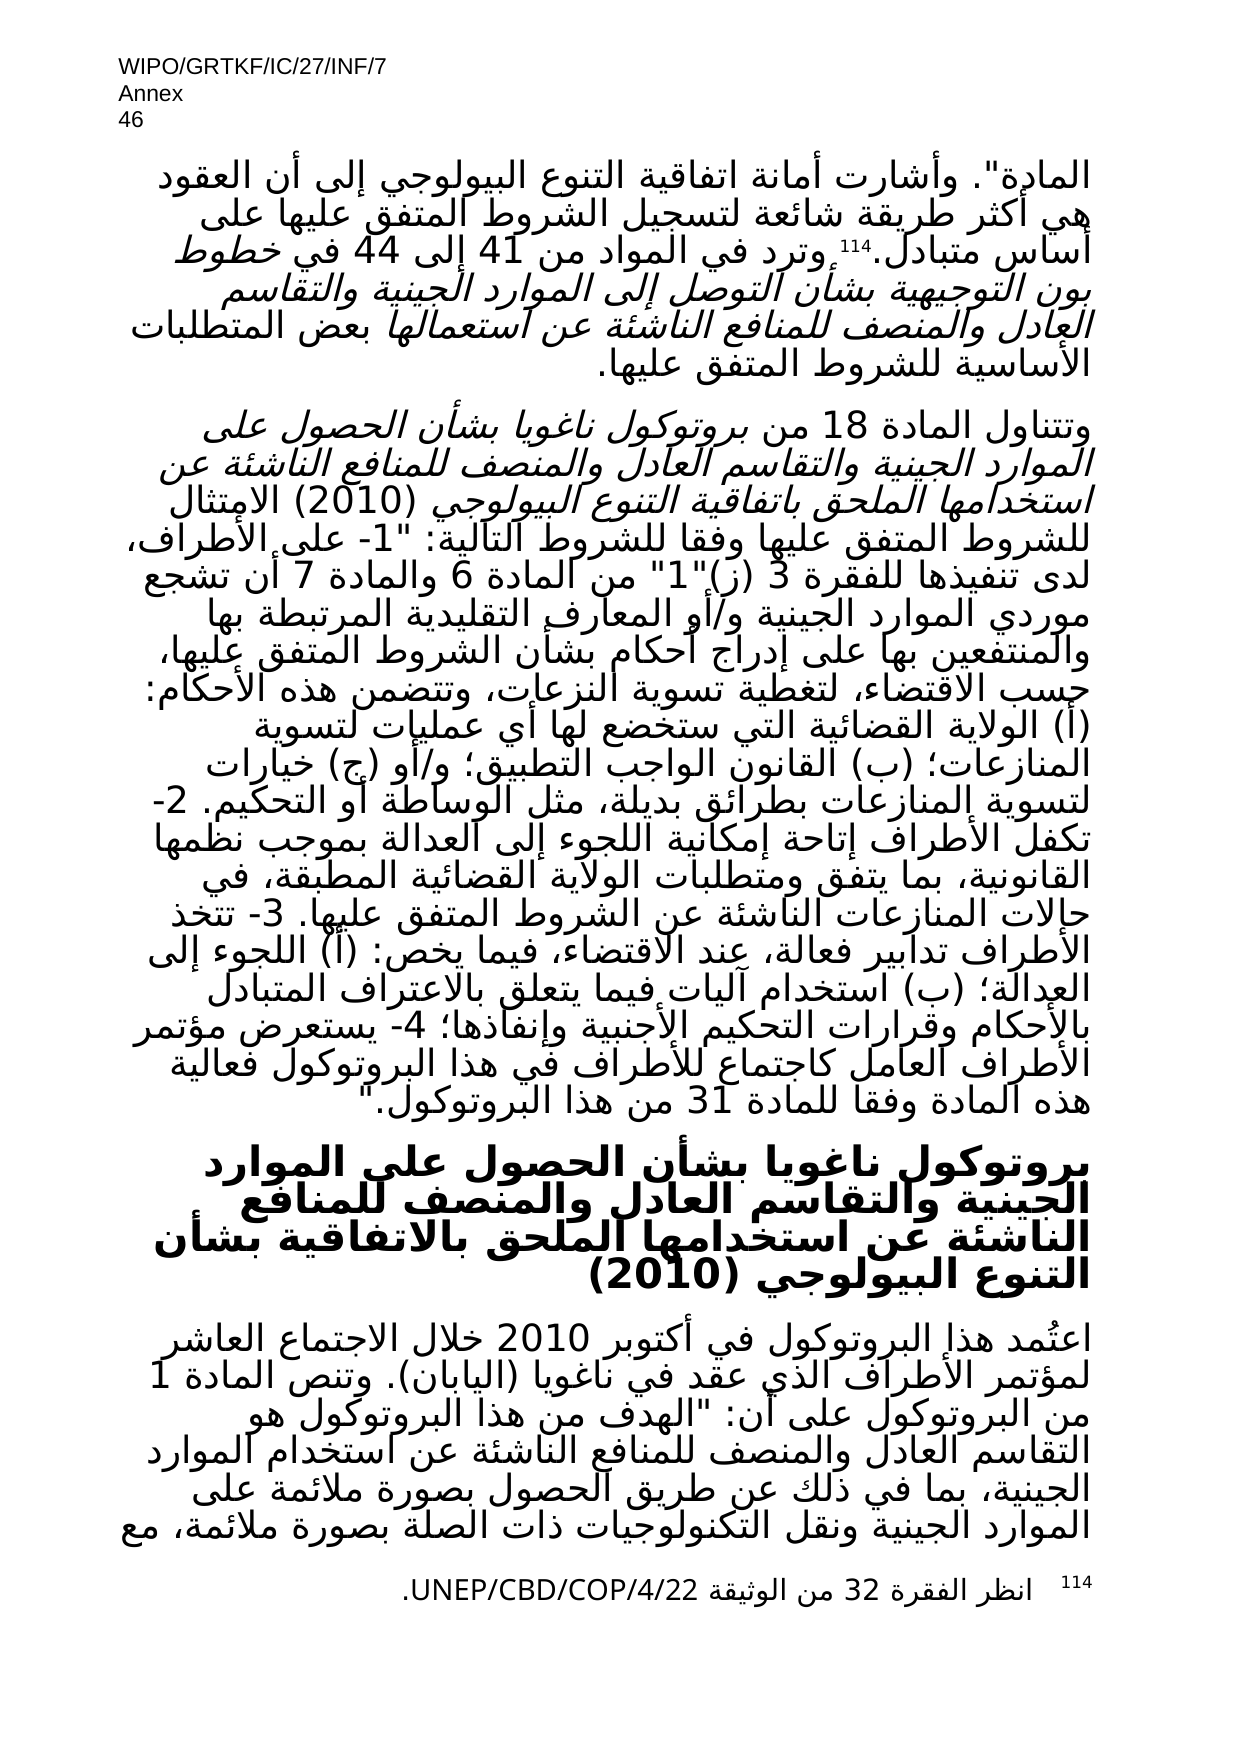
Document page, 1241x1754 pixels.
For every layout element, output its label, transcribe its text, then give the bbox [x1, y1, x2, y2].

text بروتوكول ناغويا بشأن الحصول على الموارد الجينية والتقاسم العادل والمنصف للمنافع الناشئة عن استخدامها الملحق بالاتفاقية بشأن التنوع البيولوجي (2010) [118, 1146, 1092, 1296]
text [118, 1321, 1092, 1546]
text وتتناول المادة 18 من بروتوكول ناغويا بشأن الحصول على الموارد الجينية والتقاسم العادل والمنصف للمنافع الناشئة عن استخدامها الملحق باتفاقية التنوع البيولوجي (2010) الامتثال للشروط المتفق عليها وفقا للشروط التالية: "1- على الأطراف، لدى تنفيذها للفقرة 3 (ز)"1" من المادة 6 والمادة 7 أن تشجع موردي الموارد الجينية و/أو المعارف التقليدية المرتبطة بها والمنتفعين بها على إدراج أحكام بشأن الشروط المتفق عليها، حسب الاقتضاء، لتغطية تسوية النزعات، وتتضمن هذه الأحكام: (أ) الولاية القضائية التي ستخضع لها أي عمليات لتسوية المنازعات؛ (ب) القانون الواجب التطبيق؛ و/أو (ج) خيارات لتسوية المنازعات بطرائق بديلة، مثل الوساطة أو التحكيم. 2- تكفل الأطراف إتاحة إمكانية اللجوء إلى العدالة بموجب نظمها القانونية، بما يتفق ومتطلبات الولاية القضائية المطبقة، في حالات المنازعات الناشئة عن الشروط المتفق عليها. 3- تتخذ الأطراف تدابير فعالة، عند الاقتضاء، فيما يخص: (أ) اللجوء إلى العدالة؛ (ب) استخدام آليات فيما يتعلق بالاعتراف المتبادل بالأحكام وقرارات التحكيم الأجنبية وإنفاذها؛ 4- يستعرض مؤتمر الأطراف العامل كاجتماع للأطراف في هذا البروتوكول فعالية هذه المادة وفقا للمادة 31 من هذا البروتوكول." [118, 408, 1092, 1121]
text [118, 158, 1092, 383]
